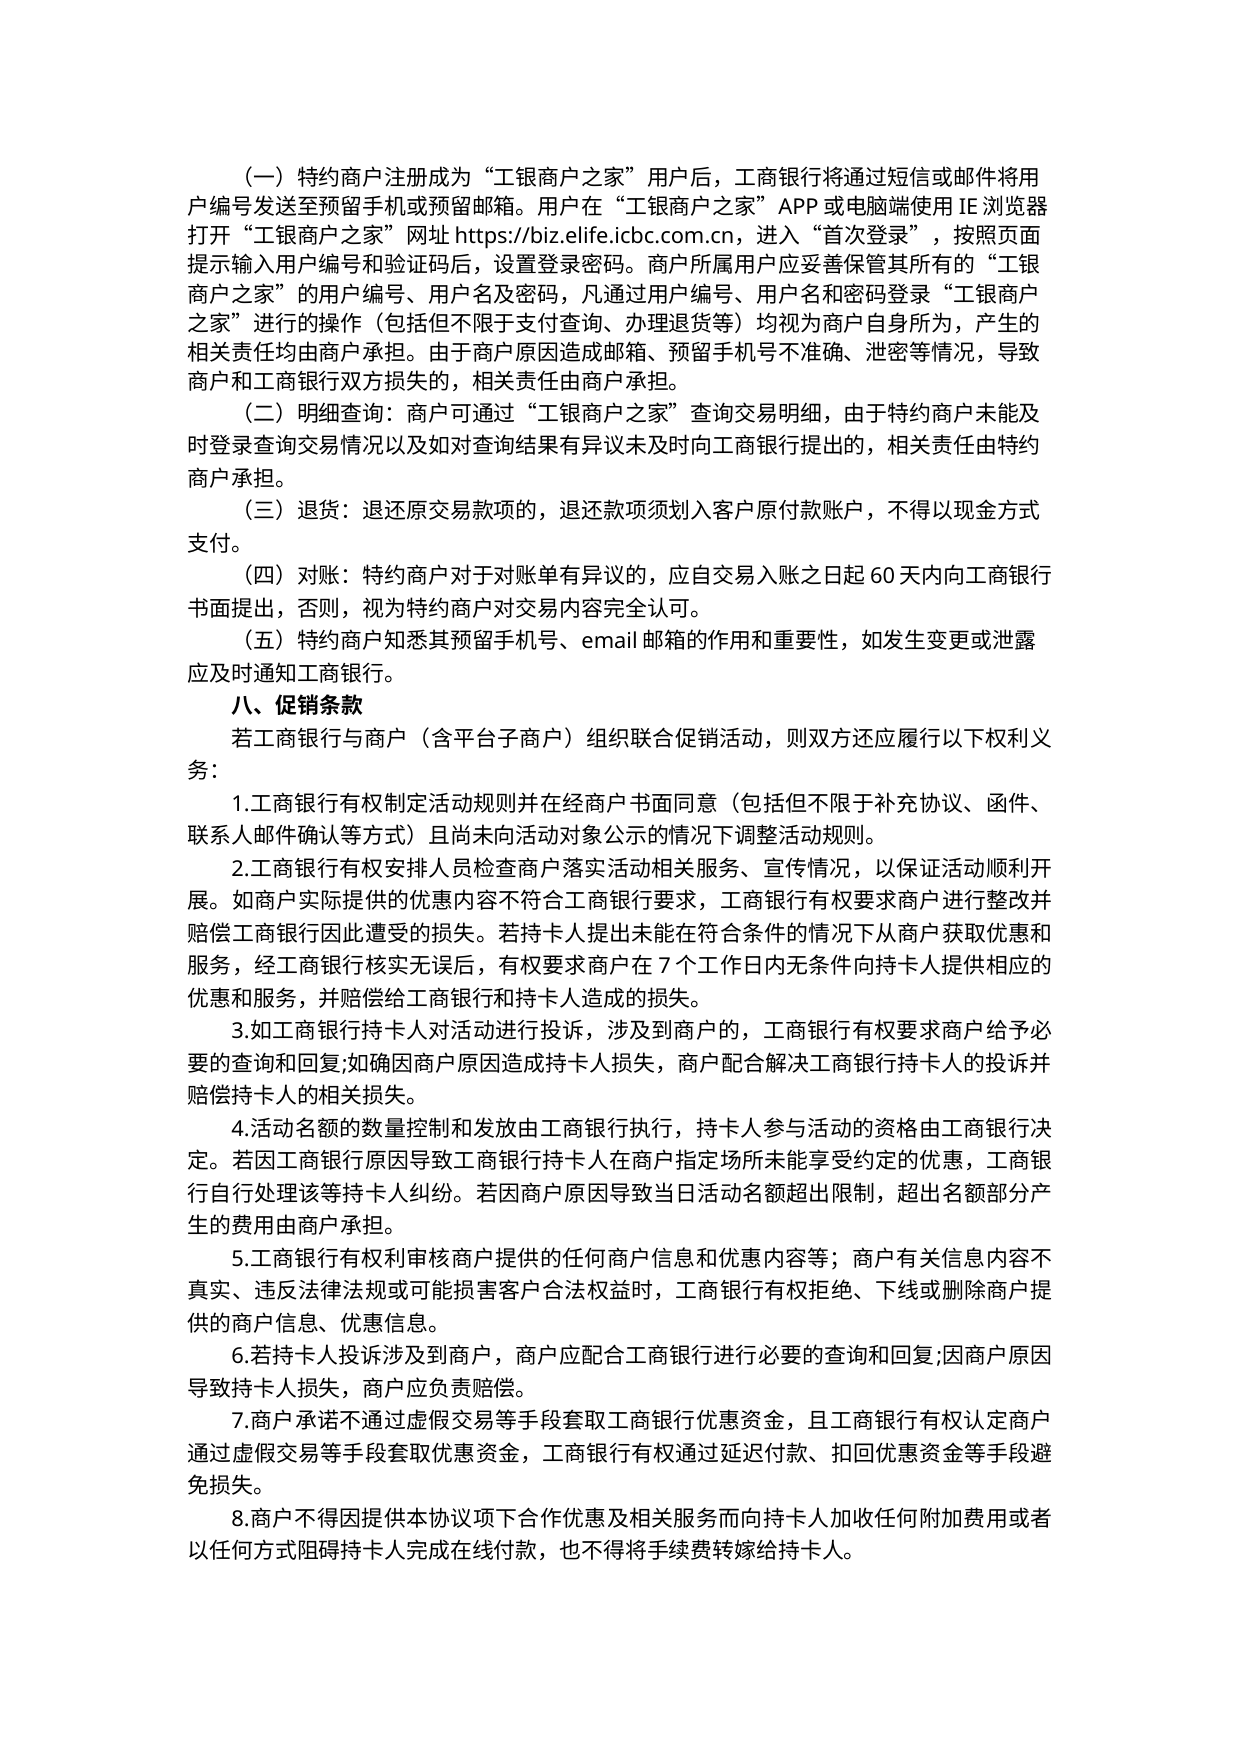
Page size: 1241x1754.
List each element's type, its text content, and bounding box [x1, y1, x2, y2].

text 2.工商银行有权安排人员检查商户落实活动相关服务、宣传情况，以保证活动顺利开展。如商户实际提供的优惠内容不符合工商银行要求，工商银行有权要求商户进行整改并赔偿工商银行因此遭受的损失。若持卡人提出未能在符合条件的情况下从商户获取优惠和服务，经工商银行核实无误后，有权要求商户在7个工作日内无条件向持卡人提供相应的优惠和服务，并赔偿给工商银行和持卡人造成的损失。 [187, 850, 1052, 1013]
text 1.工商银行有权制定活动规则并在经商户书面同意（包括但不限于补充协议、函件、联系人邮件确认等方式）且尚未向活动对象公示的情况下调整活动规则。 [187, 785, 1052, 850]
text 6.若持卡人投诉涉及到商户，商户应配合工商银行进行必要的查询和回复;因商户原因导致持卡人损失，商户应负责赔偿。 [187, 1338, 1052, 1403]
text （四）对账：特约商户对于对账单有异议的，应自交易入账之日起60天内向工商银行书面提出，否则，视为特约商户对交易内容完全认可。 [187, 558, 1053, 623]
text 5.工商银行有权利审核商户提供的任何商户信息和优惠内容等；商户有关信息内容不真实、违反法律法规或可能损害客户合法权益时，工商银行有权拒绝、下线或删除商户提供的商户信息、优惠信息。 [187, 1240, 1052, 1338]
text 若工商银行与商户（含平台子商户）组织联合促销活动，则双方还应履行以下权利义务： [187, 720, 1052, 785]
text 7.商户承诺不通过虚假交易等手段套取工商银行优惠资金，且工商银行有权认定商户通过虚假交易等手段套取优惠资金，工商银行有权通过延迟付款、扣回优惠资金等手段避免损失。 [187, 1403, 1052, 1500]
text （五）特约商户知悉其预留手机号、email邮箱的作用和重要性，如发生变更或泄露应及时通知工商银行。 [187, 623, 1053, 688]
text （二）明细查询：商户可通过“工银商户之家”查询交易明细，由于特约商户未能及时登录查询交易情况以及如对查询结果有异议未及时向工商银行提出的，相关责任由特约商户承担。 [187, 395, 1053, 493]
text 八、促销条款 [187, 688, 1052, 720]
text （三）退货：退还原交易款项的，退还款项须划入客户原付款账户，不得以现金方式支付。 [187, 493, 1053, 558]
text 3.如工商银行持卡人对活动进行投诉，涉及到商户的，工商银行有权要求商户给予必要的查询和回复;如确因商户原因造成持卡人损失，商户配合解决工商银行持卡人的投诉并赔偿持卡人的相关损失。 [187, 1013, 1052, 1110]
text 4.活动名额的数量控制和发放由工商银行执行，持卡人参与活动的资格由工商银行决定。若因工商银行原因导致工商银行持卡人在商户指定场所未能享受约定的优惠，工商银行自行处理该等持卡人纠纷。若因商户原因导致当日活动名额超出限制，超出名额部分产生的费用由商户承担。 [187, 1110, 1052, 1240]
text 8.商户不得因提供本协议项下合作优惠及相关服务而向持卡人加收任何附加费用或者以任何方式阻碍持卡人完成在线付款，也不得将手续费转嫁给持卡人。 [187, 1500, 1052, 1565]
text （一）特约商户注册成为“工银商户之家”用户后，工商银行将通过短信或邮件将用户编号发送至预留手机或预留邮箱。用户在“工银商户之家”APP或电脑端使用IE浏览器打开“工银商户之家”网址https://biz.elife.icbc.com.cn，进入“首次登录”，按照页面提示输入用户编号和验证码后，设置登录密码。商户所属用户应妥善保管其所有的“工银商户之家”的用户编号、用户名及密码，凡通过用户编号、用户名和密码登录“工银商户之家”进行的操作（包括但不限于支付查询、办理退货等）均视为商户自身所为，产生的相关责任均由商户承担。由于商户原因造成邮箱、预留手机号不准确、泄密等情况，导致商户和工商银行双方损失的，相关责任由商户承担。 [187, 162, 1053, 395]
